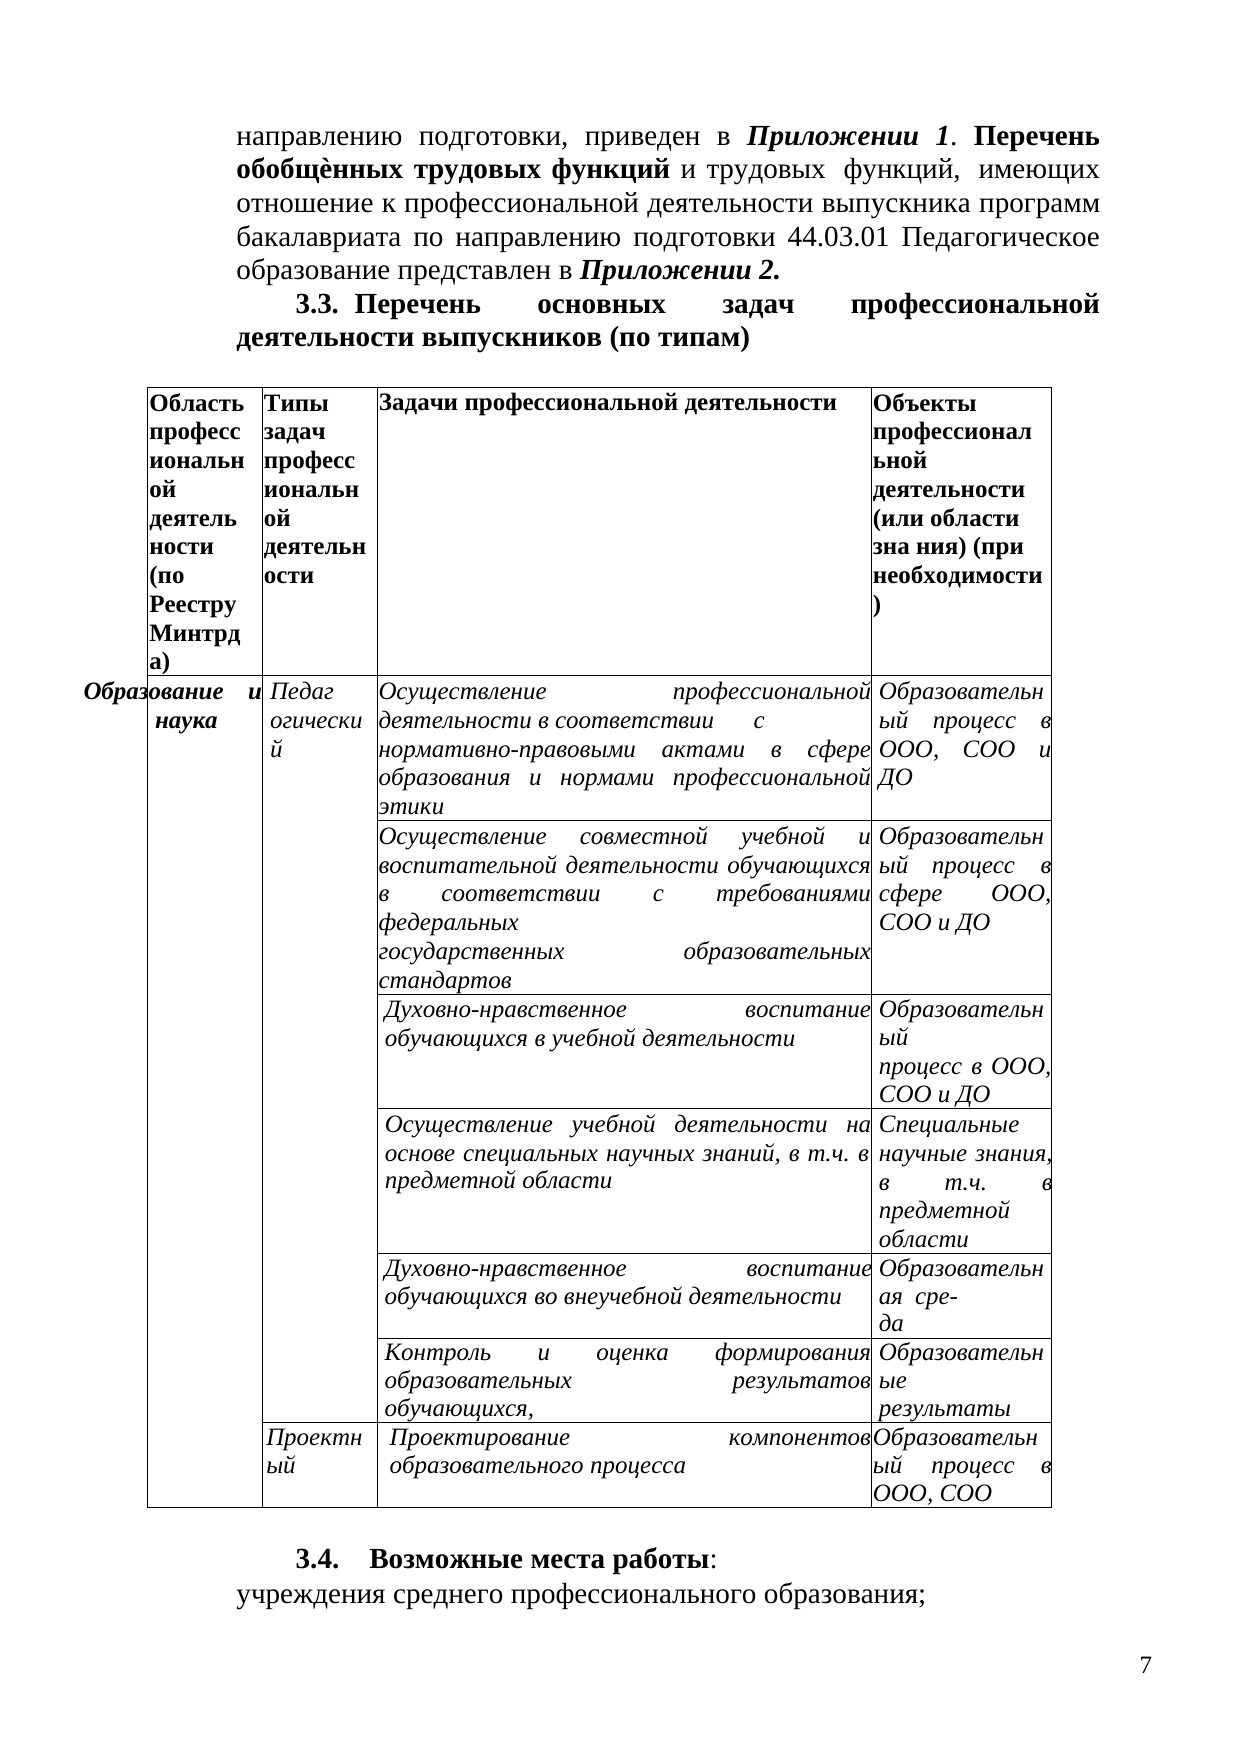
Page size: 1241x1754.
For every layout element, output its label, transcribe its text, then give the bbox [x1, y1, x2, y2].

table_cell Образовательная сре- да [872, 1254, 1051, 1337]
table_header Объекты профессиональной деятельности (или области зна ния) (при необходимости) [872, 388, 1051, 675]
table_cell Педагогический [263, 676, 377, 1422]
table_cell Образовательные результаты [872, 1339, 1051, 1422]
table_cell 01 Образование и наука [148, 676, 262, 1507]
list Возможные места работы: [236, 1542, 1152, 1576]
table_cell Проектирование компонентов образовательного процесса [378, 1423, 871, 1507]
table_cell Осуществление профессиональной деятельности в соответствии с нормативно-правовыми актами в сфере образования и нормами профессиональной этики [378, 676, 871, 820]
table_cell Образовательный процесс в сфере ООО, СОО и ДО [872, 821, 1051, 993]
table_cell Контроль и оценка формирования образовательных результатов обучающихся, [378, 1339, 871, 1422]
table_header Типы задач профессиональной деятельности [263, 388, 377, 675]
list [236, 118, 1100, 286]
table_cell Специальные научные знания, в т.ч. в предметной области [872, 1109, 1051, 1253]
list учреждения среднего профессионального образования; [236, 1576, 1152, 1611]
table_cell Осуществление учебной деятельности на основе специальных научных знаний, в т.ч. в предметной области [378, 1109, 871, 1253]
table_cell Образовательный процесс в ООО, СОО и ДО [872, 995, 1051, 1108]
table_cell Осуществление совместной учебной и воспитательной деятельности обучающихся в соответствии с требованиями федеральных государственных образовательных стандартов [378, 821, 871, 993]
table_cell Проектный [263, 1423, 377, 1507]
table_cell Образовательный процесс в ООО, СОО и ДО [872, 676, 1051, 820]
table_cell Духовно-нравственное воспитание обучающихся во внеучебной деятельности [378, 1254, 871, 1337]
table_header Задачи профессиональной деятельности [378, 388, 871, 675]
table_cell Духовно-нравственное воспитание обучающихся в учебной деятельности [378, 995, 871, 1108]
subtitle Перечень основных задач профессиональной деятельности выпускников (по типам) [236, 286, 1100, 353]
table_cell Образовательный процесс в ООО, СОО [872, 1423, 1051, 1507]
table_header Область профессиональной деятельности (по Реестру Минтрда) [148, 388, 262, 675]
